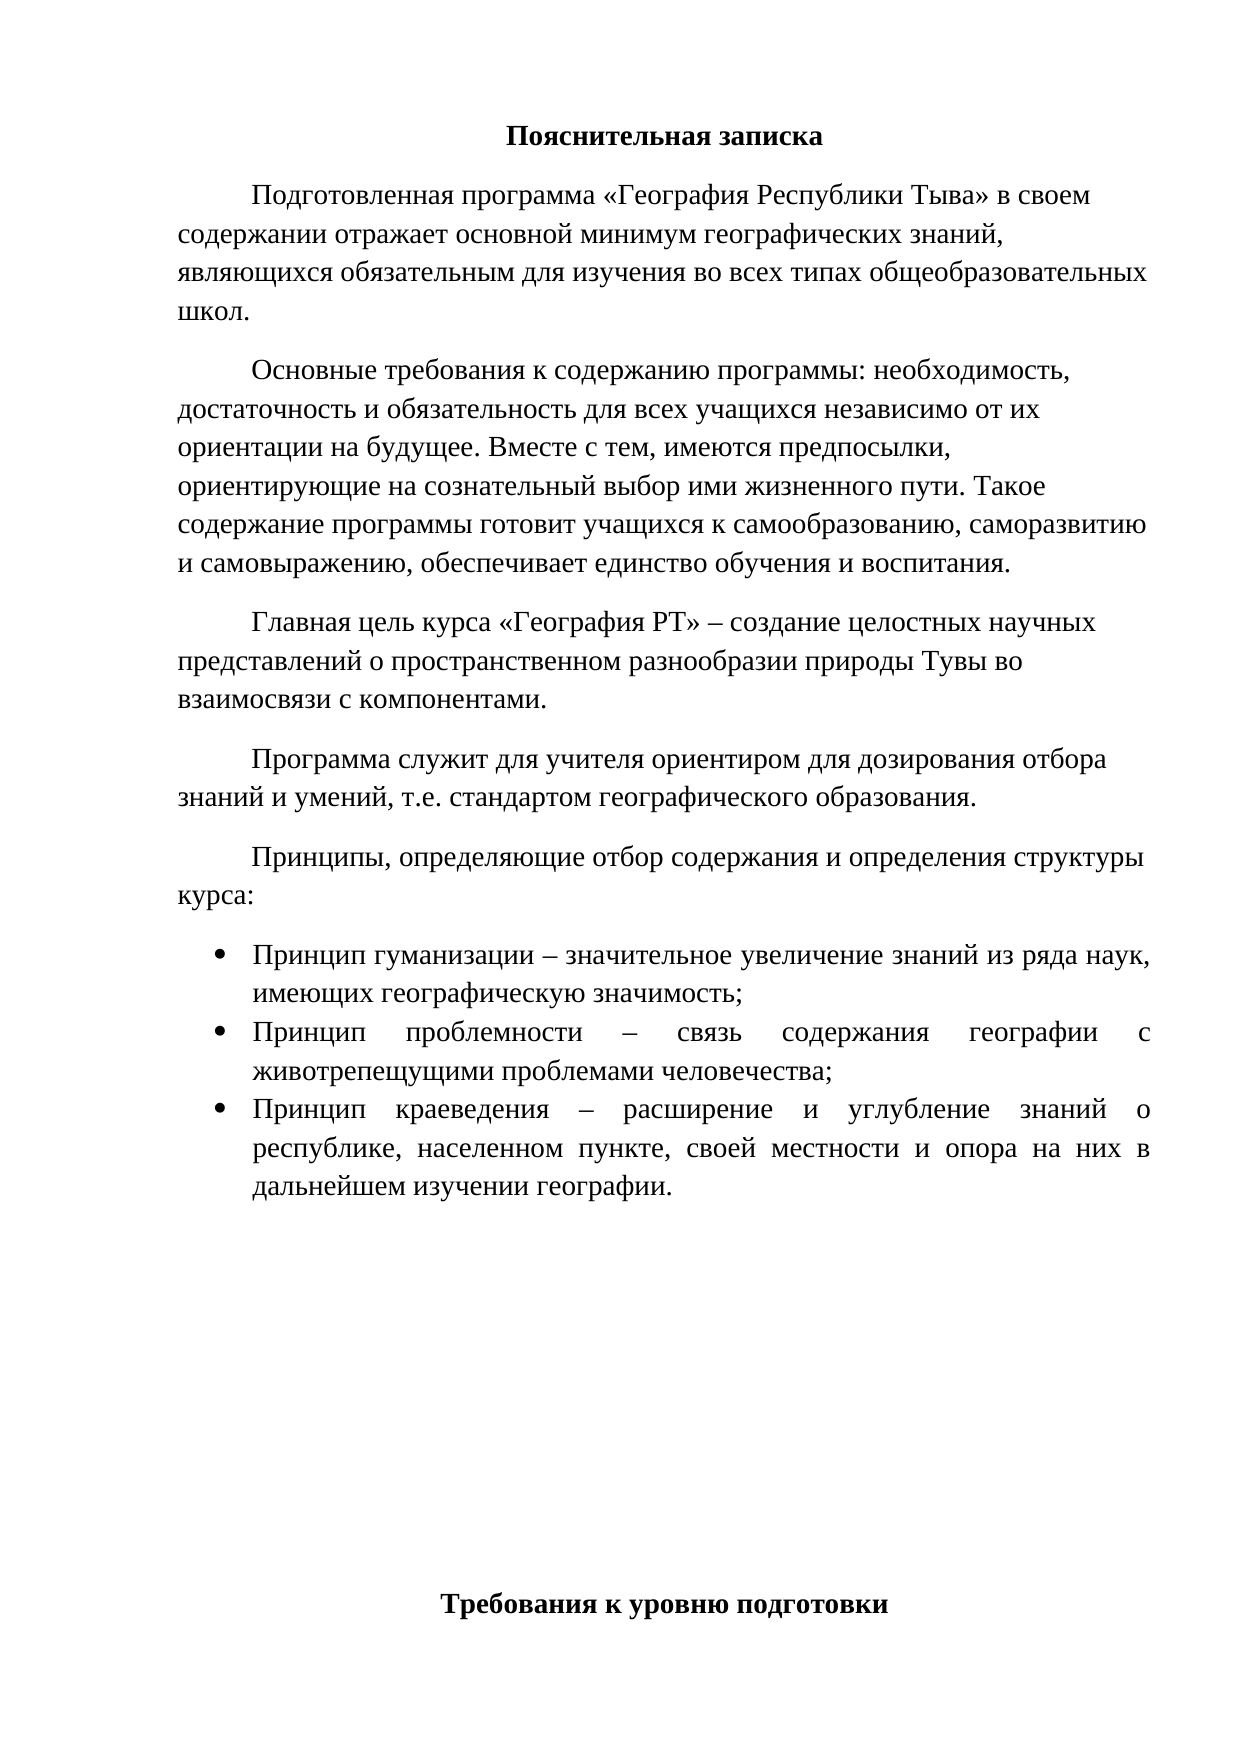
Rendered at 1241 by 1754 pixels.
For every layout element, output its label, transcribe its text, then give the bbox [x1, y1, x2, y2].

text Подготовленная программа «География Республики Тыва» в своем содержании отражает основной минимум географических знаний, являющихся обязательным для изучения во всех типах общеобразовательных школ. [177, 177, 1152, 327]
text Пояснительная записка [177, 118, 1152, 152]
list Принцип краеведения – расширение и углубление знаний о республике, населенном пункте, своей местности и опора на них в дальнейшем изучении географии. [215, 1091, 1152, 1202]
list Принцип проблемности – связь содержания географии с животрепещущими проблемами человечества; [215, 1014, 1152, 1086]
text Требования к уровню подготовки [177, 1586, 1152, 1620]
text Главная цель курса «География РТ» – создание целостных научных представлений о пространственном разнообразии природы Тувы во взаимосвязи с компонентами. [177, 604, 1152, 715]
list Принцип гуманизации – значительное увеличение знаний из ряда наук, имеющих географическую значимость; [215, 937, 1152, 1009]
text Основные требования к содержанию программы: необходимость, достаточность и обязательность для всех учащихся независимо от их ориентации на будущее. Вместе с тем, имеются предпосылки, ориентирующие на сознательный выбор ими жизненного пути. Такое содержание программы готовит учащихся к самообразованию, саморазвитию и самовыражению, обеспечивает единство обучения и воспитания. [177, 352, 1152, 579]
text Программа служит для учителя ориентиром для дозирования отбора знаний и умений, т.е. стандартом географического образования. [177, 741, 1152, 813]
text Принципы, определяющие отбор содержания и определения структуры курса: [177, 839, 1152, 911]
